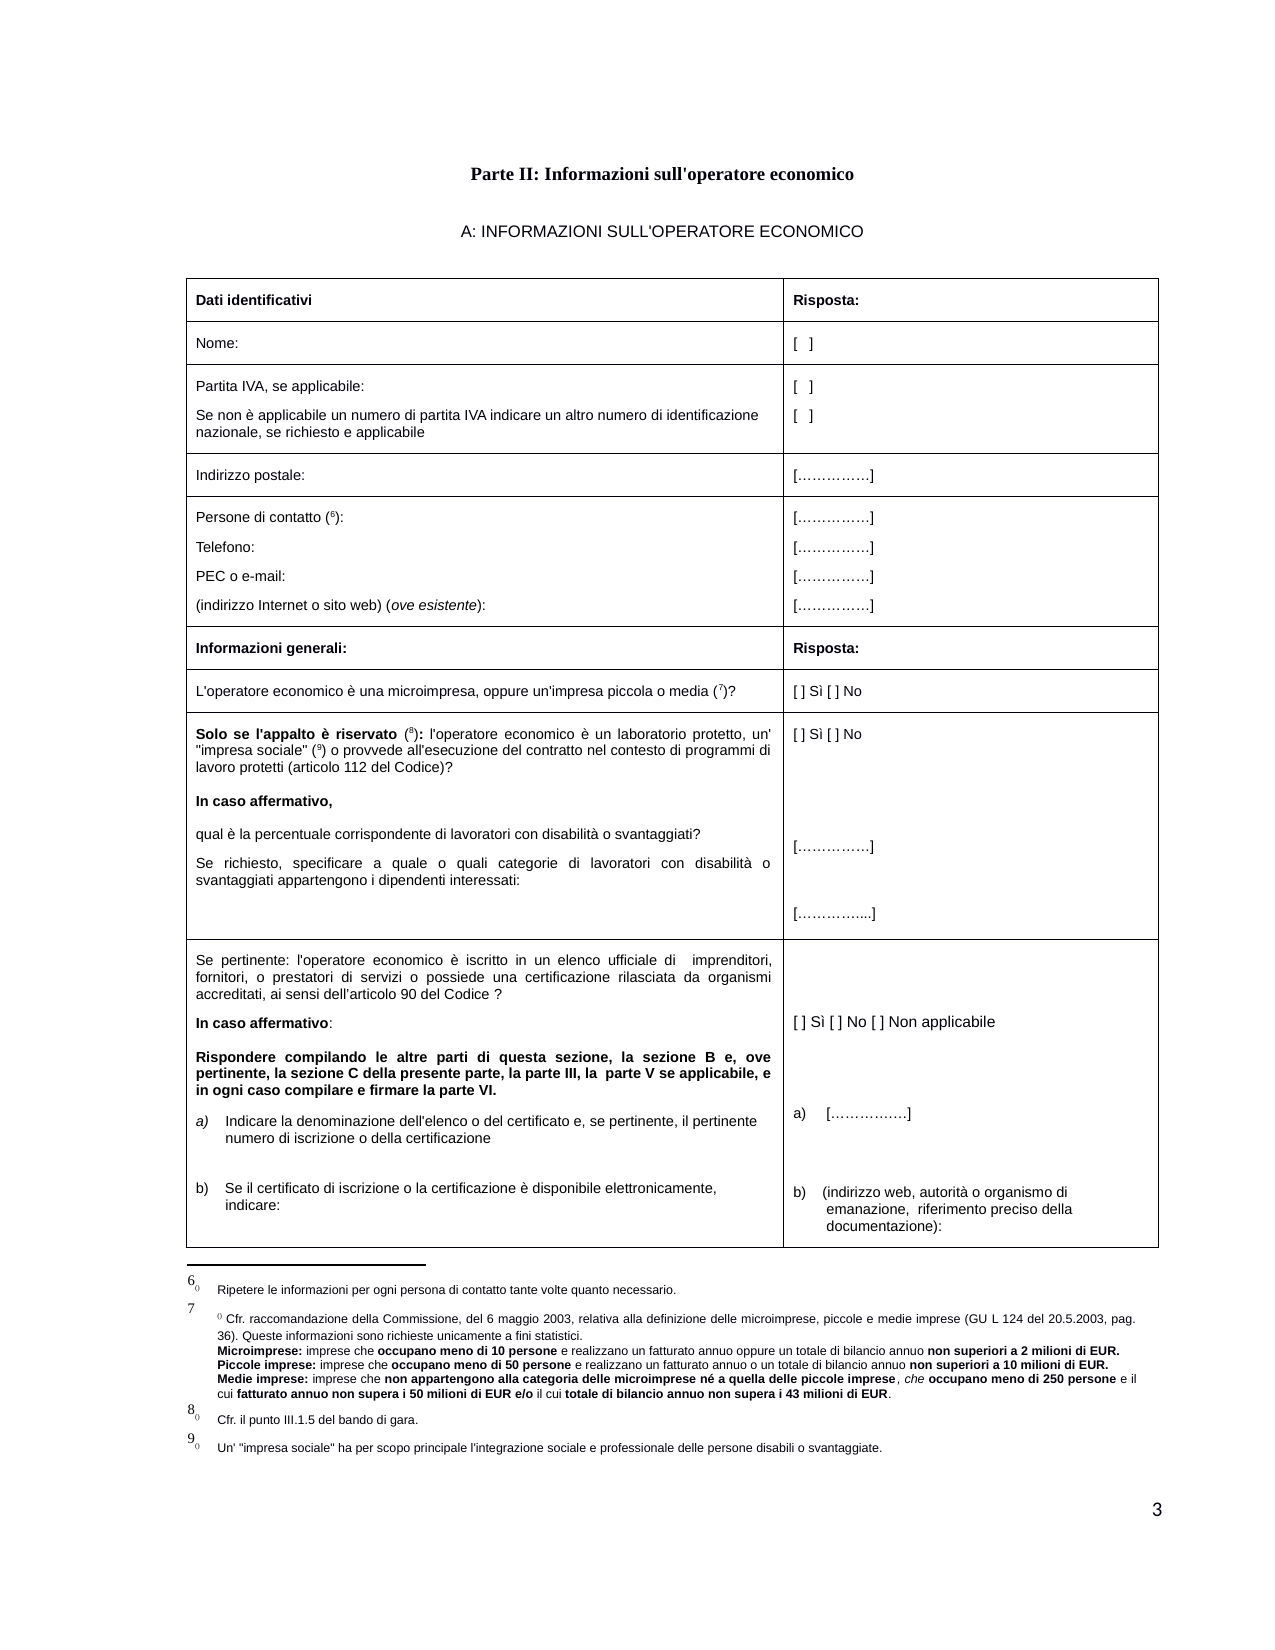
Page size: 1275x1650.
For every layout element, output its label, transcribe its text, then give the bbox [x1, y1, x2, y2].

table_cell Partita IVA, se applicabile: Se non è applicabile un numero di partita IVA indicare un altro numero di identificazione nazionale, se richiesto e applicabile [187, 365, 783, 453]
title A: Informazioni sull'operatore economico [187, 222, 1137, 241]
table_cell [ ] Sì [ ] No [784, 670, 1158, 712]
table_cell [ ] [784, 322, 1158, 364]
table_cell [ ] Sì [ ] No [……………] […………....] [784, 713, 1158, 938]
table_cell [……………] [784, 454, 1158, 496]
table_cell Informazioni generali: [187, 627, 783, 669]
table_cell Indirizzo postale: [187, 454, 783, 496]
table_cell [……………] [……………] [……………] [……………] [784, 497, 1158, 626]
table_cell Nome: [187, 322, 783, 364]
table_cell Risposta: [784, 627, 1158, 669]
table_cell Persone di contatto (): Telefono: PEC o e-mail: (indirizzo Internet o sito web) (ove esistente): [187, 497, 783, 626]
table_cell Solo se l'appalto è riservato (): l'operatore economico è un laboratorio protetto, un' "impresa sociale" () o provvede all'esecuzione del contratto nel contesto di programmi di lavoro protetti (articolo 112 del Codice)? In caso affermativo, qual è la percentuale corrispondente di lavoratori con disabilità o svantaggiati? Se richiesto, specificare a quale o quali categorie di lavoratori con disabilità o svantaggiati appartengono i dipendenti interessati: [187, 713, 783, 938]
table_cell [ ] [ ] [784, 365, 1158, 453]
title Parte II: Informazioni sull'operatore economico [187, 162, 1137, 184]
table_cell L'operatore economico è una microimpresa, oppure un'impresa piccola o media ()? [187, 670, 783, 712]
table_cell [187, 940, 783, 1247]
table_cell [784, 940, 1158, 1247]
table_header Dati identificativi [187, 279, 783, 321]
table_header Risposta: [784, 279, 1158, 321]
